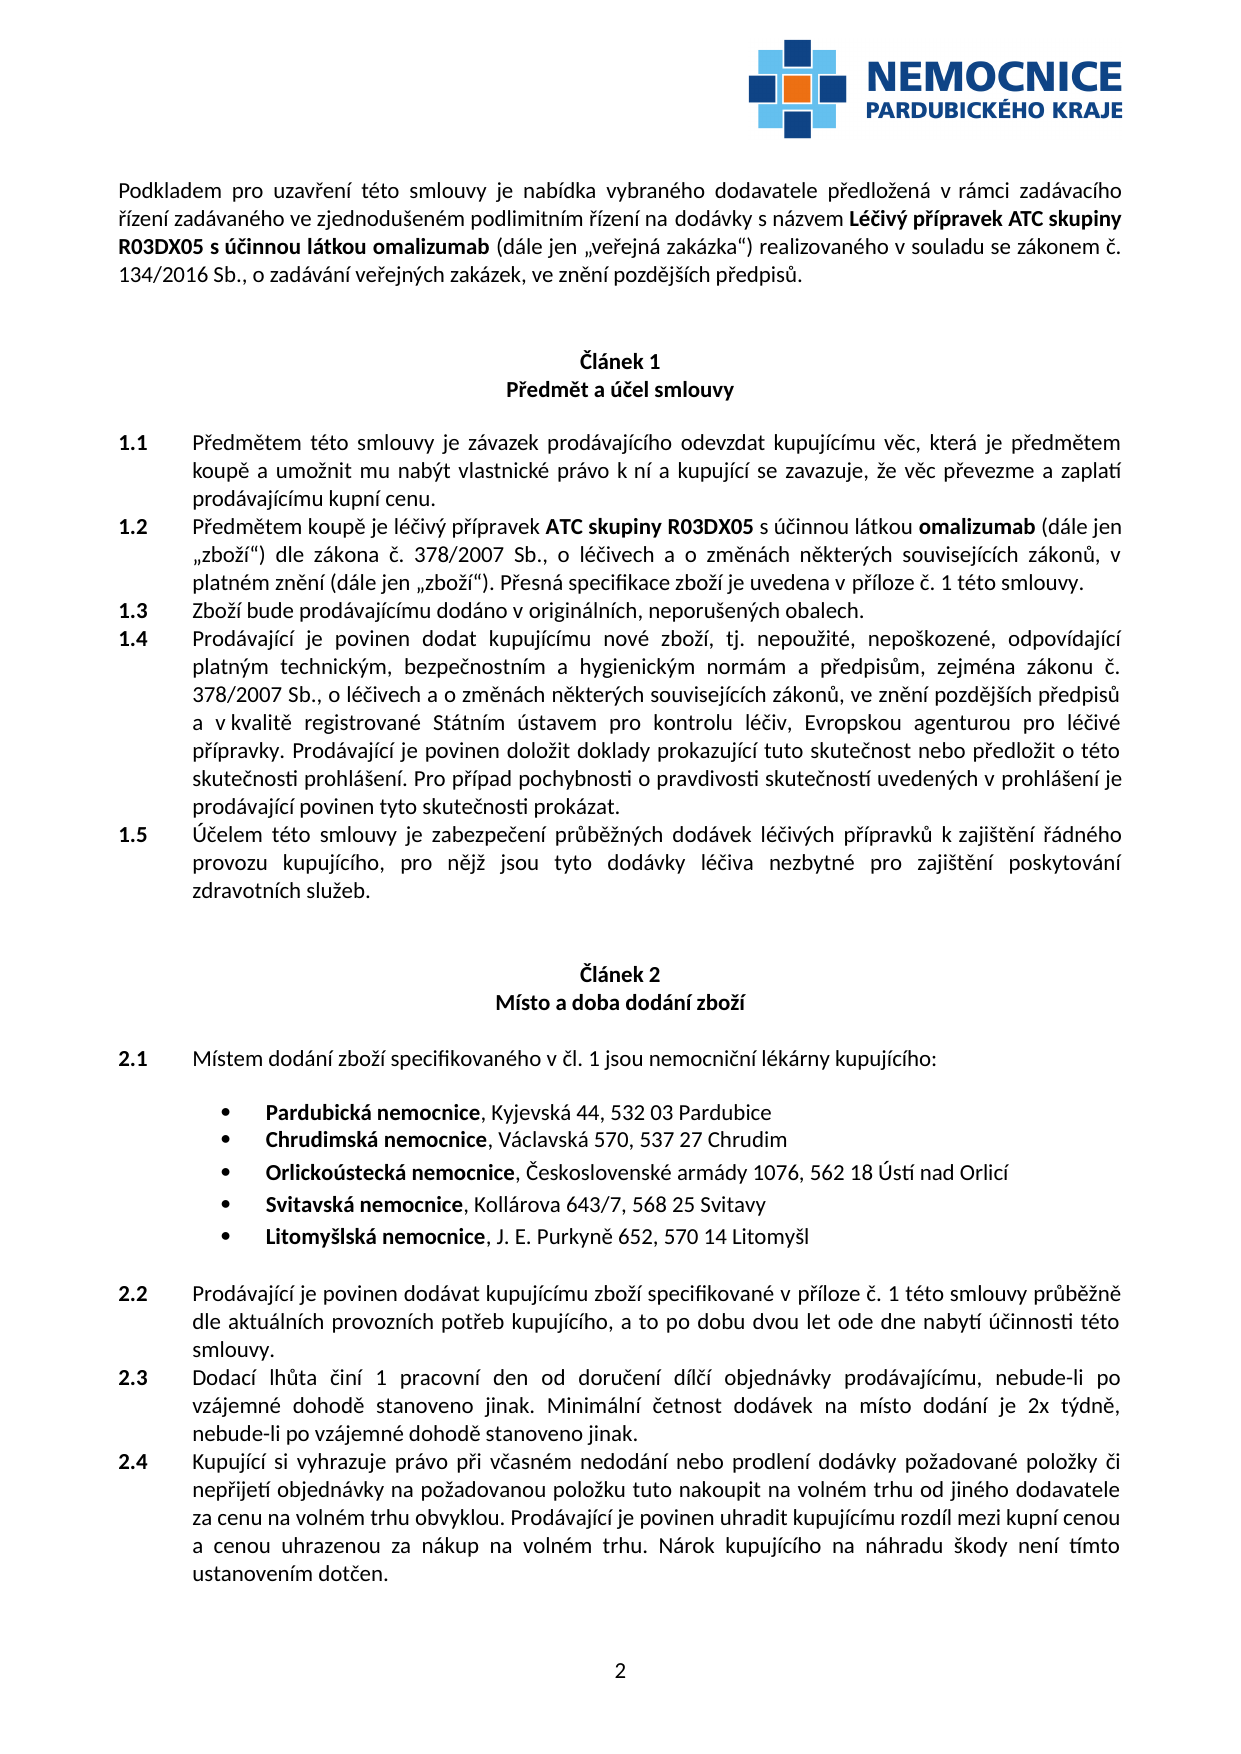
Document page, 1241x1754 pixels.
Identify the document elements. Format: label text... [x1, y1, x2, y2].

text 1.3 Zboží bude prodávajícímu dodáno v originálních, neporušených obalech. [118, 596, 1122, 624]
text 2.2 Prodávající je povinen dodávat kupujícímu zboží specifikované v příloze č. 1 této smlouvy průběžně dle aktuálních provozních potřeb kupujícího, a to po dobu dvou let ode dne nabytí účinnosti této smlouvy. [118, 1279, 1122, 1363]
text 2.4 Kupující si vyhrazuje právo při včasném nedodání nebo prodlení dodávky požadované položky či nepřijetí objednávky na požadovanou položku tuto nakoupit na volném trhu od jiného dodavatele za cenu na volném trhu obvyklou. Prodávající je povinen uhradit kupujícímu rozdíl mezi kupní cenou a cenou uhrazenou za nákup na volném trhu. Nárok kupujícího na náhradu škody není tímto ustanovením dotčen. [118, 1447, 1122, 1588]
text Článek 1 [118, 347, 1122, 375]
text 2.1 Místem dodání zboží specifikovaného v čl. 1 jsou nemocniční lékárny kupujícího: [118, 1044, 1122, 1073]
text 1.4 Prodávající je povinen dodat kupujícímu nové zboží, tj. nepoužité, nepoškozené, odpovídající platným technickým, bezpečnostním a hygienickým normám a předpisům, zejména zákonu č. 378/2007 Sb., o léčivech a o změnách některých souvisejících zákonů, ve znění pozdějších předpisů a v kvalitě registrované Státním ústavem pro kontrolu léčiv, Evropskou agenturou pro léčivé přípravky. Prodávající je povinen doložit doklady prokazující tuto skutečnost nebo předložit o této skutečnosti prohlášení. Pro případ pochybnosti o pravdivosti skutečností uvedených v prohlášení je prodávající povinen tyto skutečnosti prokázat. [118, 624, 1122, 820]
text Předmět a účel smlouvy [118, 375, 1122, 403]
text 1.2 Předmětem koupě je léčivý přípravek ATC skupiny R03DX05 s účinnou látkou omalizumab (dále jen „zboží“) dle zákona č. 378/2007 Sb., o léčivech a o změnách některých souvisejících zákonů, v platném znění (dále jen „zboží“). Přesná specifikace zboží je uvedena v příloze č. 1 této smlouvy. [118, 512, 1122, 596]
text 1.5 Účelem této smlouvy je zabezpečení průběžných dodávek léčivých přípravků k zajištění řádného provozu kupujícího, pro nějž jsou tyto dodávky léčiva nezbytné pro zajištění poskytování zdravotních služeb. [118, 820, 1122, 904]
text 2.3 Dodací lhůta činí 1 pracovní den od doručení dílčí objednávky prodávajícímu, nebude-li po vzájemné dohodě stanoveno jinak. Minimální četnost dodávek na místo dodání je 2x týdně, nebude-li po vzájemné dohodě stanoveno jinak. [118, 1363, 1122, 1447]
text Podkladem pro uzavření této smlouvy je nabídka vybraného dodavatele předložená v rámci zadávacího řízení zadávaného ve zjednodušeném podlimitním řízení na dodávky s názvem Léčivý přípravek ATC skupiny R03DX05 s účinnou látkou omalizumab (dále jen „veřejná zakázka“) realizovaného v souladu se zákonem č. 134/2016 Sb., o zadávání veřejných zakázek, ve znění pozdějších předpisů. [118, 176, 1122, 288]
list Svitavská nemocnice, Kollárova 643/7, 568 25 Svitavy [193, 1190, 1122, 1218]
subtitle 1.1 Předmětem této smlouvy je závazek prodávajícího odevzdat kupujícímu věc, která je předmětem koupě a umožnit mu nabýt vlastnické právo k ní a kupující se zavazuje, že věc převezme a zaplatí prodávajícímu kupní cenu. [118, 428, 1122, 512]
list Orlickoústecká nemocnice, Československé armády 1076, 562 18 Ústí nad Orlicí [193, 1158, 1122, 1186]
list Litomyšlská nemocnice, J. E. Purkyně 652, 570 14 Litomyšl [193, 1222, 1122, 1250]
list Chrudimská nemocnice, Václavská 570, 537 27 Chrudim [193, 1126, 1122, 1154]
text Místo a doba dodání zboží [118, 988, 1122, 1017]
text Článek 2 [118, 961, 1122, 988]
list Pardubická nemocnice, Kyjevská 44, 532 03 Pardubice [193, 1098, 1122, 1126]
picture [747, 38, 1123, 140]
